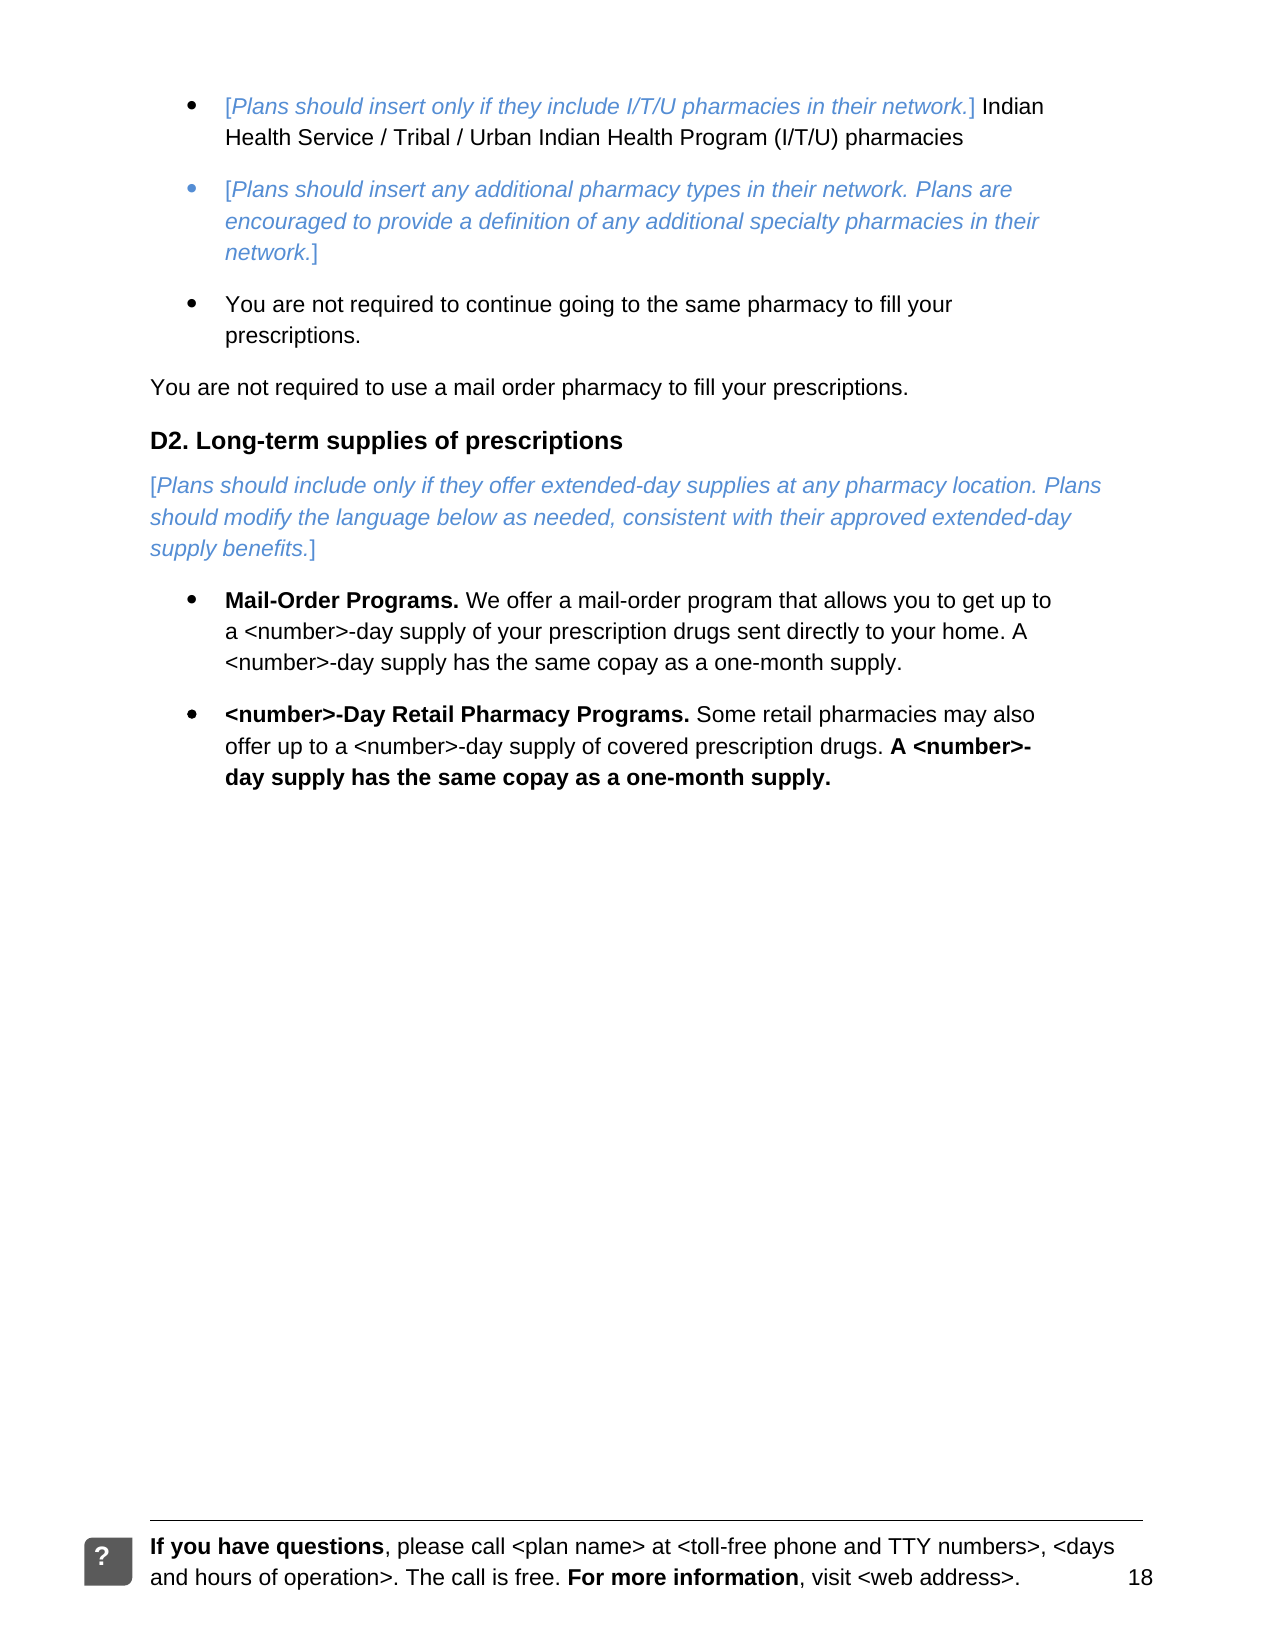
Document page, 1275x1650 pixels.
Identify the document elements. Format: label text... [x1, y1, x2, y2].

subtitle D2. Long-term supplies of prescriptions [150, 423, 1068, 456]
text [Plans should include only if they offer extended-day supplies at any pharmacy location. Plans should modify the language below as needed, consistent with their approved extended-day supply benefits.] [150, 469, 1143, 562]
list You are not required to continue going to the same pharmacy to fill your prescriptions. [187, 287, 1068, 350]
list [Plans should insert only if they include I/T/U pharmacies in their network.] Indian Health Service / Tribal / Urban Indian Health Program (I/T/U) pharmacies [187, 89, 1068, 152]
list <number>-Day Retail Pharmacy Programs. Some retail pharmacies may also offer up to a <number>-day supply of covered prescription drugs. A <number>-day supply has the same copay as a one-month supply. [187, 698, 1068, 792]
list Mail-Order Programs. We offer a mail-order program that allows you to get up to a <number>-day supply of your prescription drugs sent directly to your home. A <number>-day supply has the same copay as a one-month supply. [187, 583, 1068, 677]
text You are not required to use a mail order pharmacy to fill your prescriptions. [150, 371, 1143, 402]
list [Plans should insert any additional pharmacy types in their network. Plans are encouraged to provide a definition of any additional specialty pharmacies in their network.] [187, 173, 1068, 267]
